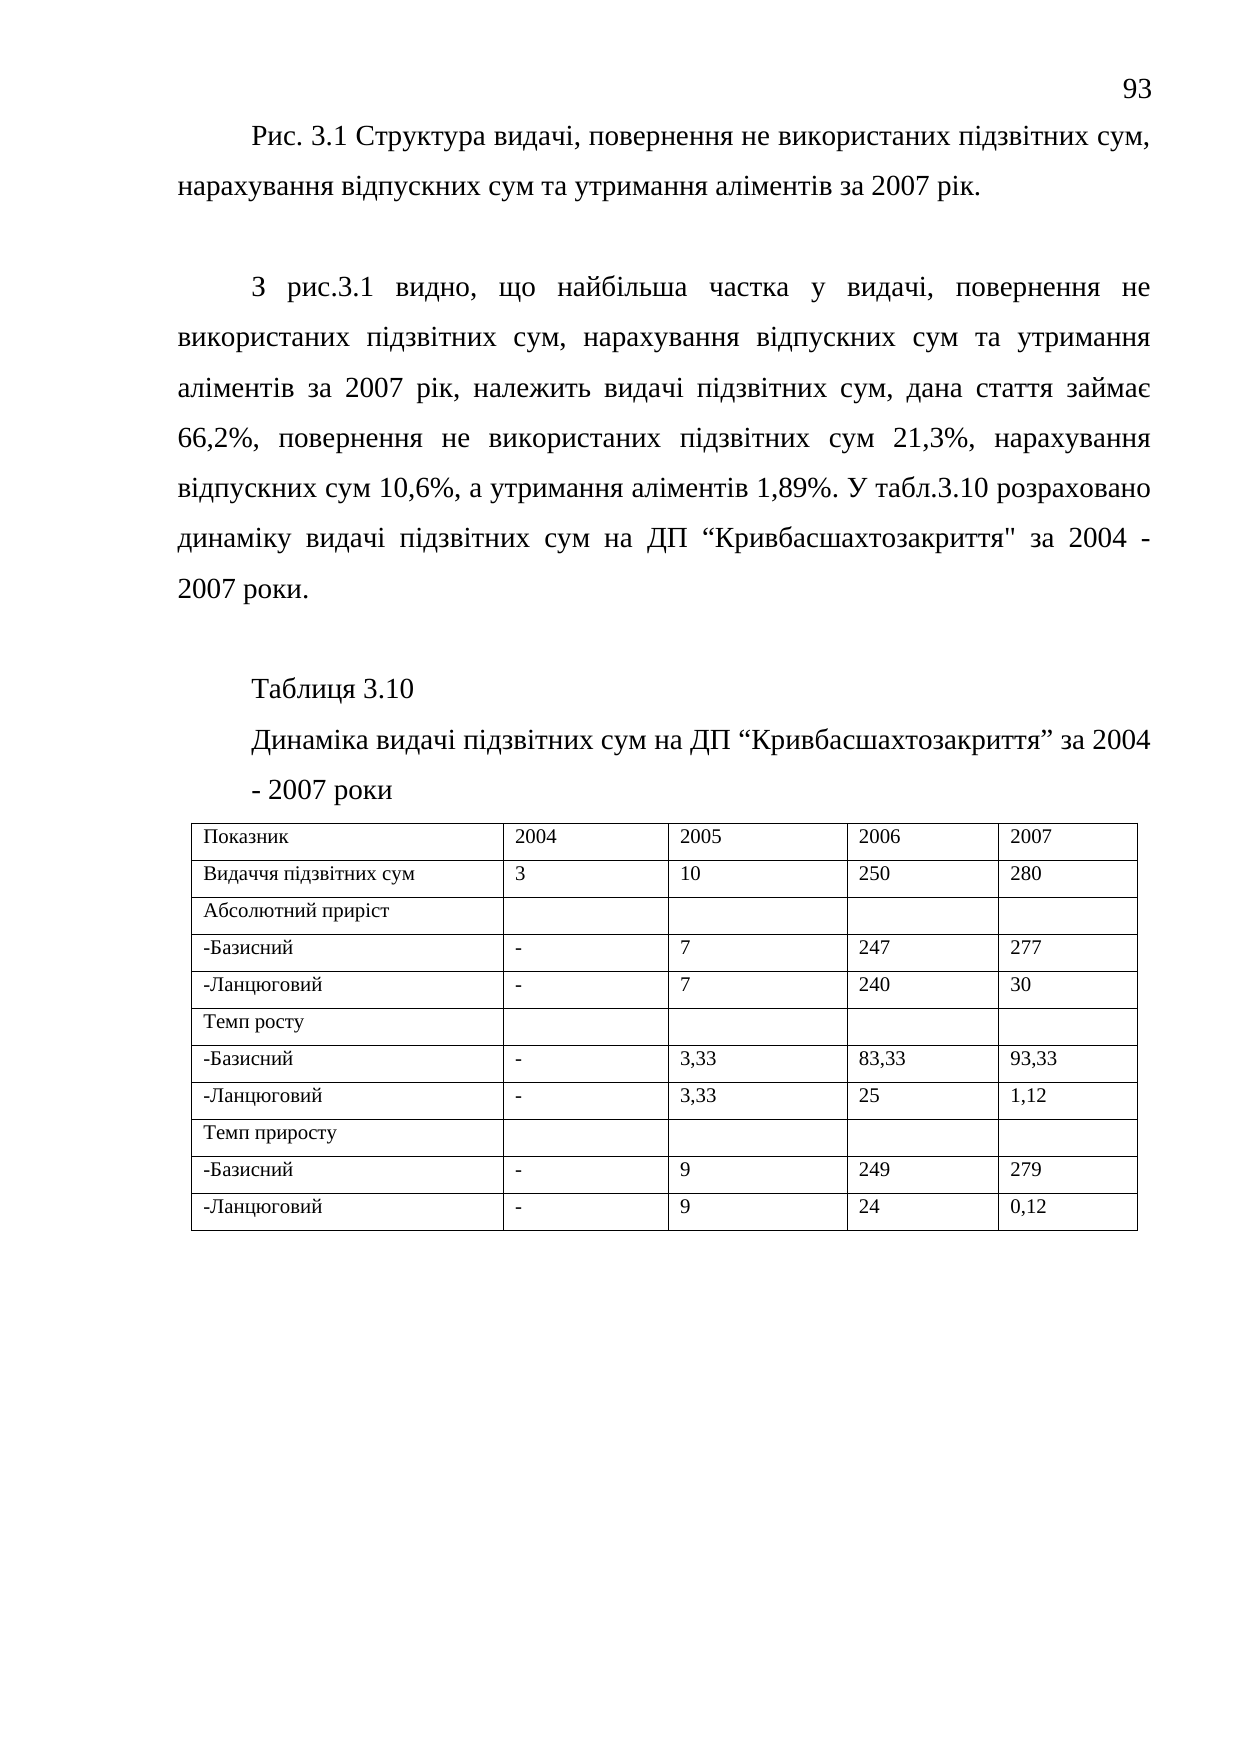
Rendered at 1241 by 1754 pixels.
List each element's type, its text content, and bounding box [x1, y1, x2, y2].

table_cell -Базисний [192, 1157, 503, 1193]
table_cell 25 [848, 1083, 998, 1119]
table_cell - [504, 972, 668, 1008]
table_cell 24 [848, 1194, 998, 1230]
table_cell 7 [669, 935, 847, 971]
table_cell [999, 898, 1137, 934]
table_cell [848, 1120, 998, 1156]
table_cell -Ланцюговий [192, 1194, 503, 1230]
table_cell 249 [848, 1157, 998, 1193]
table_cell Абсолютний приріст [192, 898, 503, 934]
table_cell - [504, 1046, 668, 1082]
table_cell - [504, 1194, 668, 1230]
table_cell 10 [669, 861, 847, 897]
table_cell 0,12 [999, 1194, 1137, 1230]
table_header 2004 [504, 824, 668, 859]
table_cell 93,33 [999, 1046, 1137, 1082]
table_cell [669, 1009, 847, 1045]
table_cell [504, 1120, 668, 1156]
table_cell Видаччя підзвітних сум [192, 861, 503, 897]
table_cell - [504, 1083, 668, 1119]
table_cell 279 [999, 1157, 1137, 1193]
table_header 2006 [848, 824, 998, 859]
table_cell 247 [848, 935, 998, 971]
table_cell [848, 1009, 998, 1045]
table_cell [999, 1009, 1137, 1045]
text Рис. 3.1 Структура видачі, повернення не використаних підзвітних сум, нарахування відпускних сум та утримання аліментів за 2007 рік. [177, 118, 1152, 202]
table_cell 250 [848, 861, 998, 897]
table_cell 3 [504, 861, 668, 897]
table_cell 9 [669, 1157, 847, 1193]
table_cell 30 [999, 972, 1137, 1008]
table_cell - [504, 935, 668, 971]
table_cell -Базисний [192, 1046, 503, 1082]
table_cell 7 [669, 972, 847, 1008]
table_cell [669, 1120, 847, 1156]
table_header Показник [192, 824, 503, 859]
table_cell 3,33 [669, 1046, 847, 1082]
table_cell 280 [999, 861, 1137, 897]
table_cell -Базисний [192, 935, 503, 971]
text Таблиця 3.10 [177, 672, 1152, 705]
table_cell [504, 1009, 668, 1045]
table_cell -Ланцюговий [192, 1083, 503, 1119]
table_cell 240 [848, 972, 998, 1008]
table_cell 83,33 [848, 1046, 998, 1082]
table_header 2007 [999, 824, 1137, 859]
table_cell - [504, 1157, 668, 1193]
table_cell -Ланцюговий [192, 972, 503, 1008]
table_cell [504, 898, 668, 934]
table_cell 277 [999, 935, 1137, 971]
table_header 2005 [669, 824, 847, 859]
text З рис.3.1 видно, що найбільша частка у видачі, повернення не використаних підзвітних сум, нарахування відпускних сум та утримання аліментів за 2007 рік, належить видачі підзвітних сум, дана стаття займає 66,2%, повернення не використаних підзвітних сум 21,3%, нарахування відпускних сум 10,6%, а утримання аліментів 1,89%. У табл.3.10 розраховано динаміку видачі підзвітних сум на ДП “Кривбасшахтозакриття" за 2004 - 2007 роки. [177, 269, 1152, 604]
table_cell [999, 1120, 1137, 1156]
table_cell 3,33 [669, 1083, 847, 1119]
table_cell Темп приросту [192, 1120, 503, 1156]
table_cell [669, 898, 847, 934]
table_cell 1,12 [999, 1083, 1137, 1119]
table_cell 9 [669, 1194, 847, 1230]
table_cell Темп росту [192, 1009, 503, 1045]
table_cell [848, 898, 998, 934]
text Динаміка видачі підзвітних сум на ДП “Кривбасшахтозакриття” за 2004 - 2007 роки [251, 722, 1152, 806]
